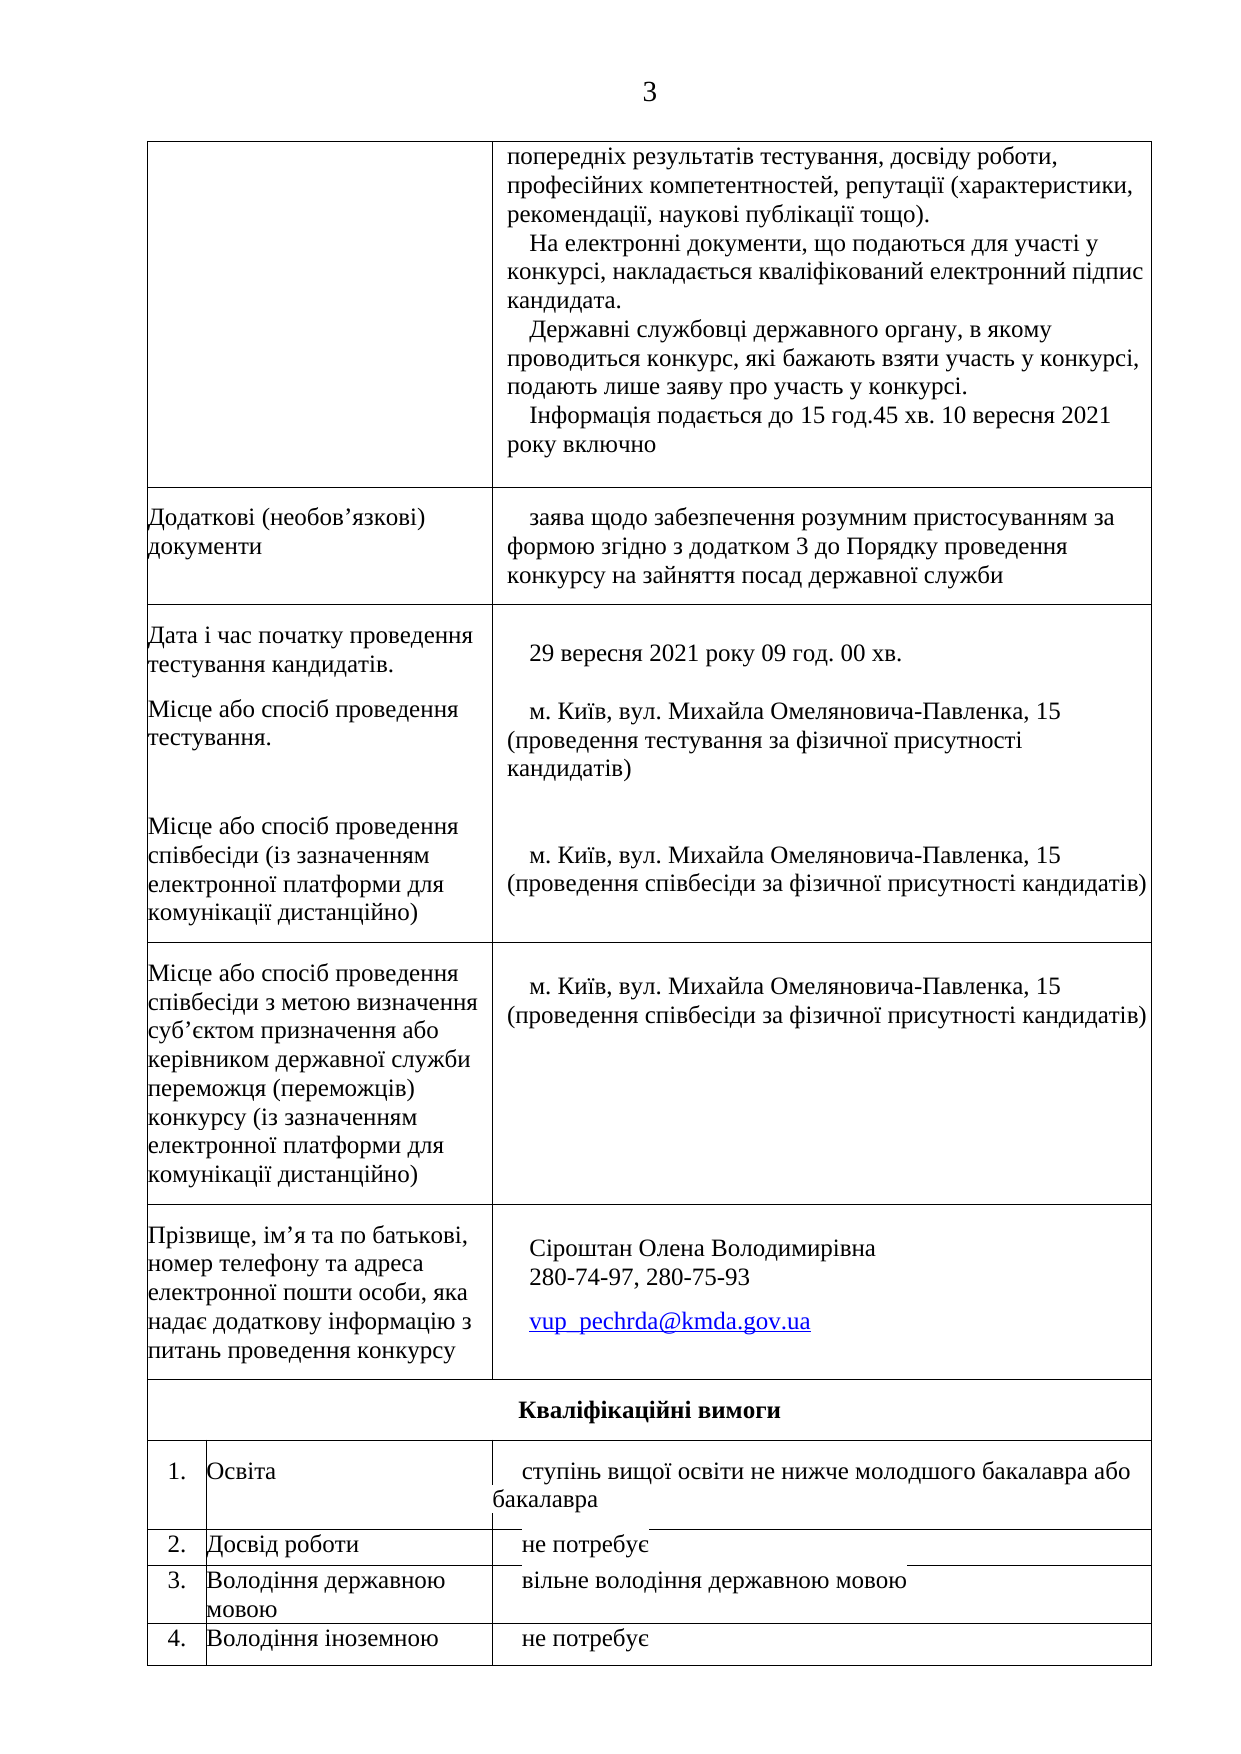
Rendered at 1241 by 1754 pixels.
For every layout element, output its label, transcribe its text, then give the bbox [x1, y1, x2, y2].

table_cell Кваліфікаційні вимоги [148, 1380, 1151, 1439]
table_cell 3. [148, 1566, 206, 1623]
table_cell Прізвище, ім’я та по батькові, номер телефону та адреса електронної пошти особи, яка надає додаткову інформацію з питань проведення конкурсу [148, 1205, 492, 1379]
table_cell ступінь вищої освіти не нижче молодшого бакалавра або бакалавра [493, 1441, 1151, 1529]
table_cell Сіроштан Олена Володимирівна 280-74-97, 280-75-93 vup_pechrda@kmda.gov.ua [493, 1205, 1151, 1379]
table_cell Досвід роботи [207, 1530, 492, 1565]
table_cell Володіння державною мовою [207, 1566, 492, 1623]
table_cell Місце або спосіб проведення співбесіди з метою визначення суб’єктом призначення або керівником державної служби переможця (переможців) конкурсу (із зазначенням електронної платформи для комунікації дистанційно) [148, 943, 492, 1203]
table_cell 29 вересня 2021 року 09 год. 00 хв. м. Київ, вул. Михайла Омеляновича-Павленка, 15 (проведення тестування за фізичної присутності кандидатів) м. Київ, вул. Михайла Омеляновича-Павленка, 15 (проведення співбесіди за фізичної присутності кандидатів) [493, 605, 1151, 942]
table_cell вільне володіння державною мовою [493, 1566, 1151, 1623]
table_cell Дата і час початку проведення тестування кандидатів. Місце або спосіб проведення тестування. Місце або спосіб проведення співбесіди (із зазначенням електронної платформи для комунікації дистанційно) [148, 605, 492, 942]
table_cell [207, 1624, 492, 1665]
table_cell 2. [148, 1530, 206, 1565]
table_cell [493, 142, 1151, 486]
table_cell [148, 142, 492, 486]
table_cell 4. [148, 1624, 206, 1665]
table_cell м. Київ, вул. Михайла Омеляновича-Павленка, 15 (проведення співбесіди за фізичної присутності кандидатів) [493, 943, 1151, 1203]
table_cell Освіта [207, 1441, 492, 1529]
table_cell не потребує [493, 1624, 1151, 1665]
table_cell заява щодо забезпечення розумним пристосуванням за формою згідно з додатком 3 до Порядку проведення конкурсу на зайняття посад державної служби [493, 488, 1151, 604]
table_cell Додаткові (необов’язкові) документи [148, 488, 492, 604]
table_cell 1. [148, 1441, 206, 1529]
table_cell не потребує [493, 1530, 1151, 1565]
